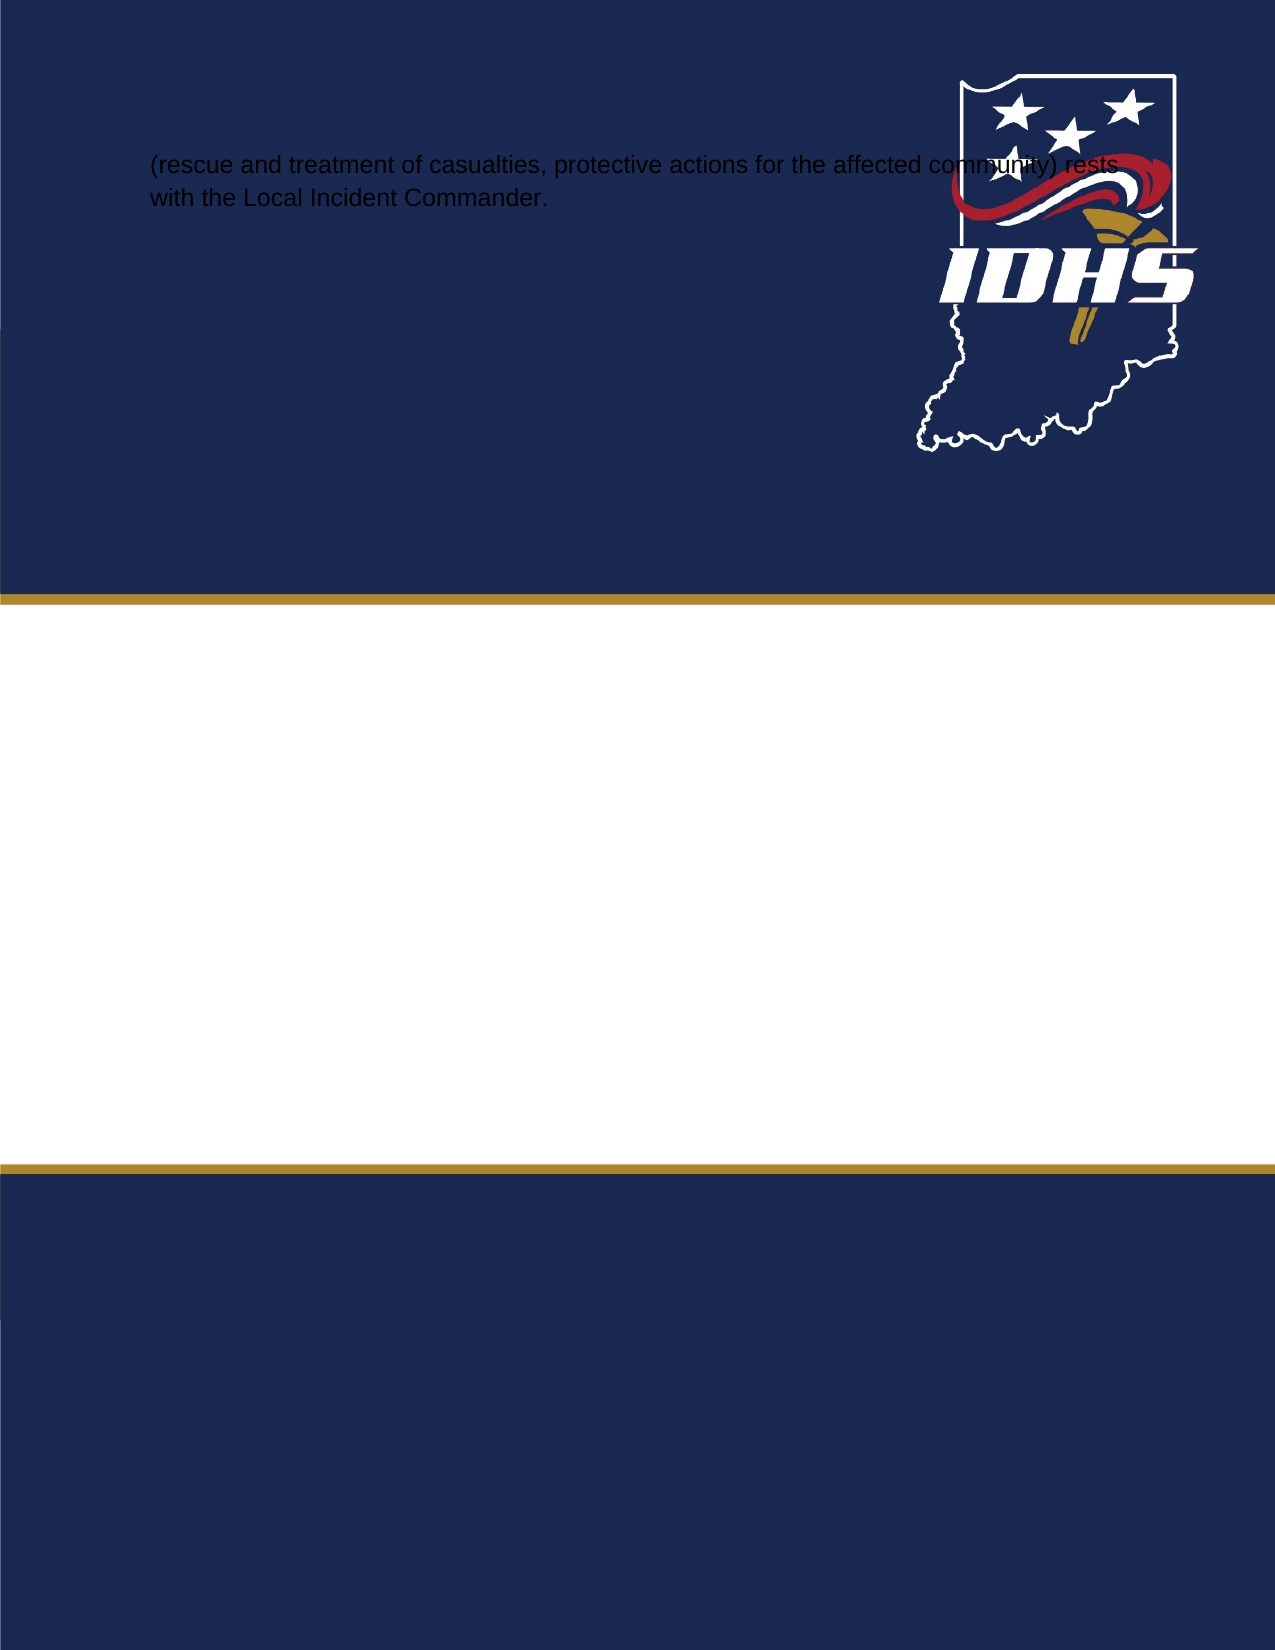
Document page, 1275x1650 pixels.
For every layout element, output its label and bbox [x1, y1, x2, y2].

text [150, 150, 1125, 212]
picture [0, 0, 1275, 1650]
